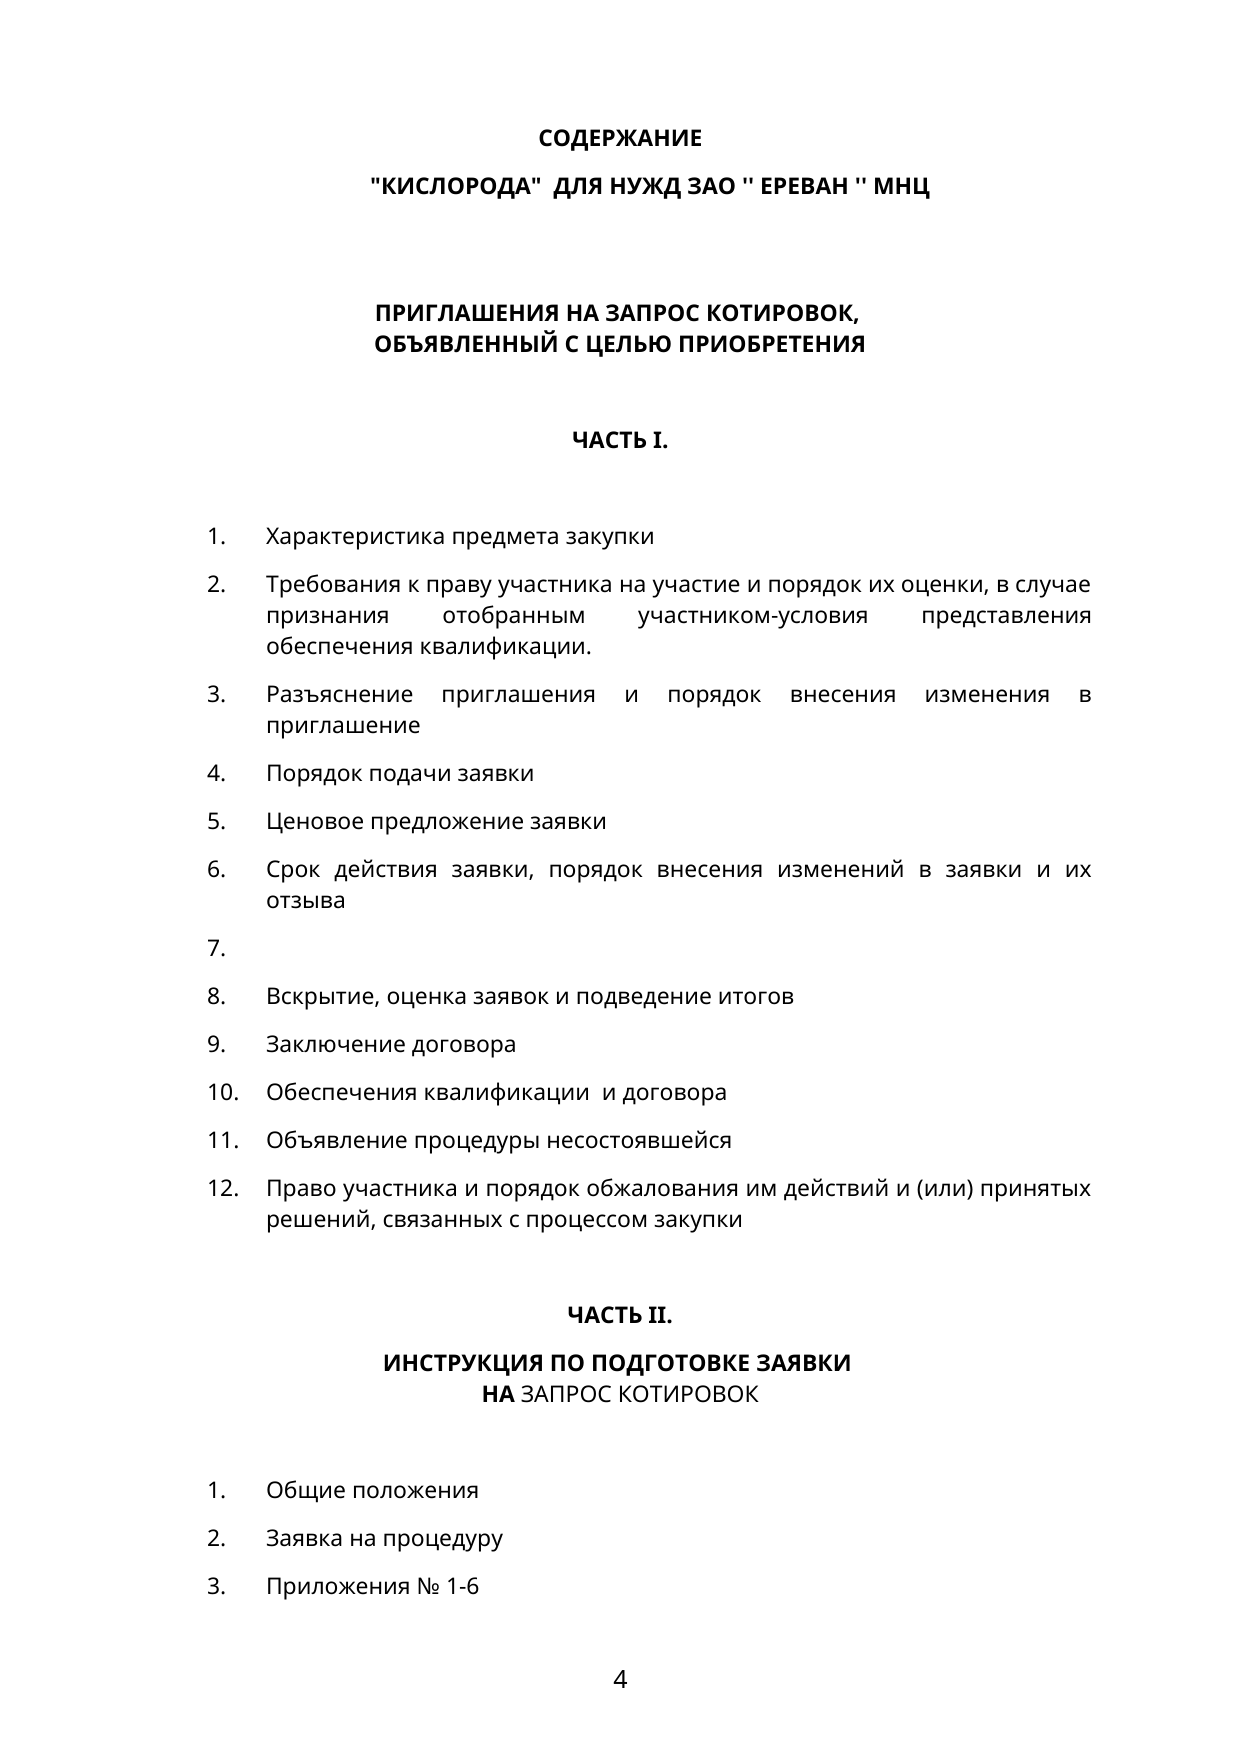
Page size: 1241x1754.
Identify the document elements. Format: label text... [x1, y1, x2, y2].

text 2. Заявка на процедуру [207, 1522, 1092, 1553]
text 2. Требования к праву участника на участие и порядок их оценки, в случае признания отобранным участником-условия представления обеспечения квалификации. [207, 568, 1092, 661]
text 11. Объявление процедуры несостоявшейся [207, 1124, 1092, 1155]
text ЧАСТЬ II. [148, 1299, 1092, 1330]
text ЧАСТЬ I. [148, 424, 1092, 455]
text 1. Характеристика предмета закупки [207, 520, 1092, 551]
text 12. Право участника и порядок обжалования им действий и (или) принятых решений, связанных с процессом закупки [207, 1172, 1092, 1234]
text "КИСЛОРОДА" ДЛЯ НУЖД ЗАО '' ЕРЕВАН '' МНЦ [148, 170, 1093, 201]
text 8. Вскрытие, оценка заявок и подведение итогов [207, 980, 1092, 1011]
text СОДЕРЖАНИЕ [148, 122, 1092, 153]
text 9. Заключение договора [207, 1028, 1092, 1059]
text ИНСТРУКЦИЯ ПО ПОДГОТОВКЕ ЗАЯВКИ НА ЗАПРОС КОТИРОВОК [148, 1347, 1092, 1409]
text 6. Срок действия заявки, порядок внесения изменений в заявки и их отзыва [207, 853, 1092, 916]
text 5. Ценовое предложение заявки [207, 805, 1092, 836]
text 3. Разъяснение приглашения и порядок внесения изменения в приглашение [207, 678, 1092, 741]
text 1. Общие положения [207, 1474, 1092, 1505]
text 10. Обеспечения квалификации и договора [207, 1076, 1092, 1107]
text 7. [207, 932, 1092, 963]
text 4. Порядок подачи заявки [207, 757, 1092, 788]
text 3. Приложения № 1-6 [207, 1570, 1092, 1601]
text ПРИГЛАШЕНИЯ НА ЗАПРОС КОТИРОВОК, ОБЪЯВЛЕННЫЙ С ЦЕЛЬЮ ПРИОБРЕТЕНИЯ [148, 297, 1092, 359]
